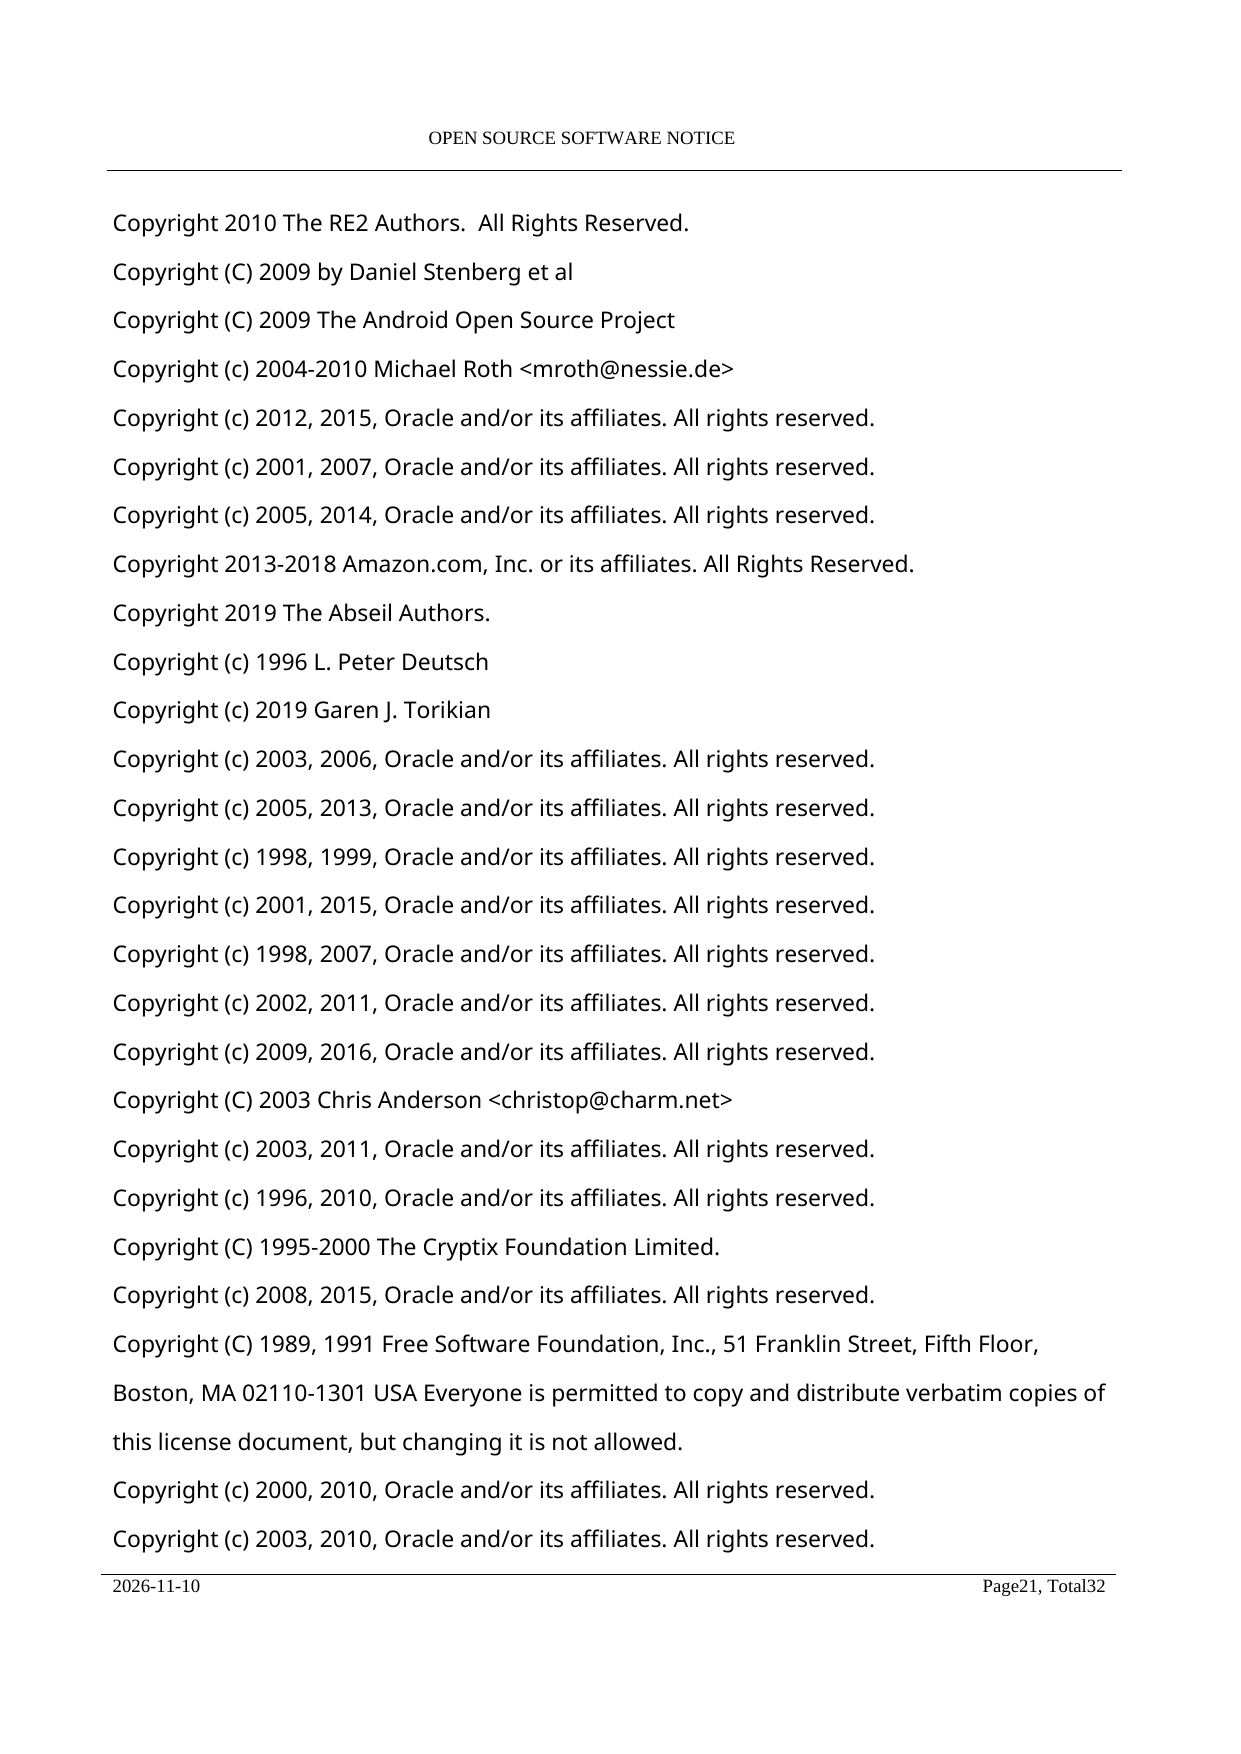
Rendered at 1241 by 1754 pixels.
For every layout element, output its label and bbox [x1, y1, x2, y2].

text [112, 206, 1128, 1555]
